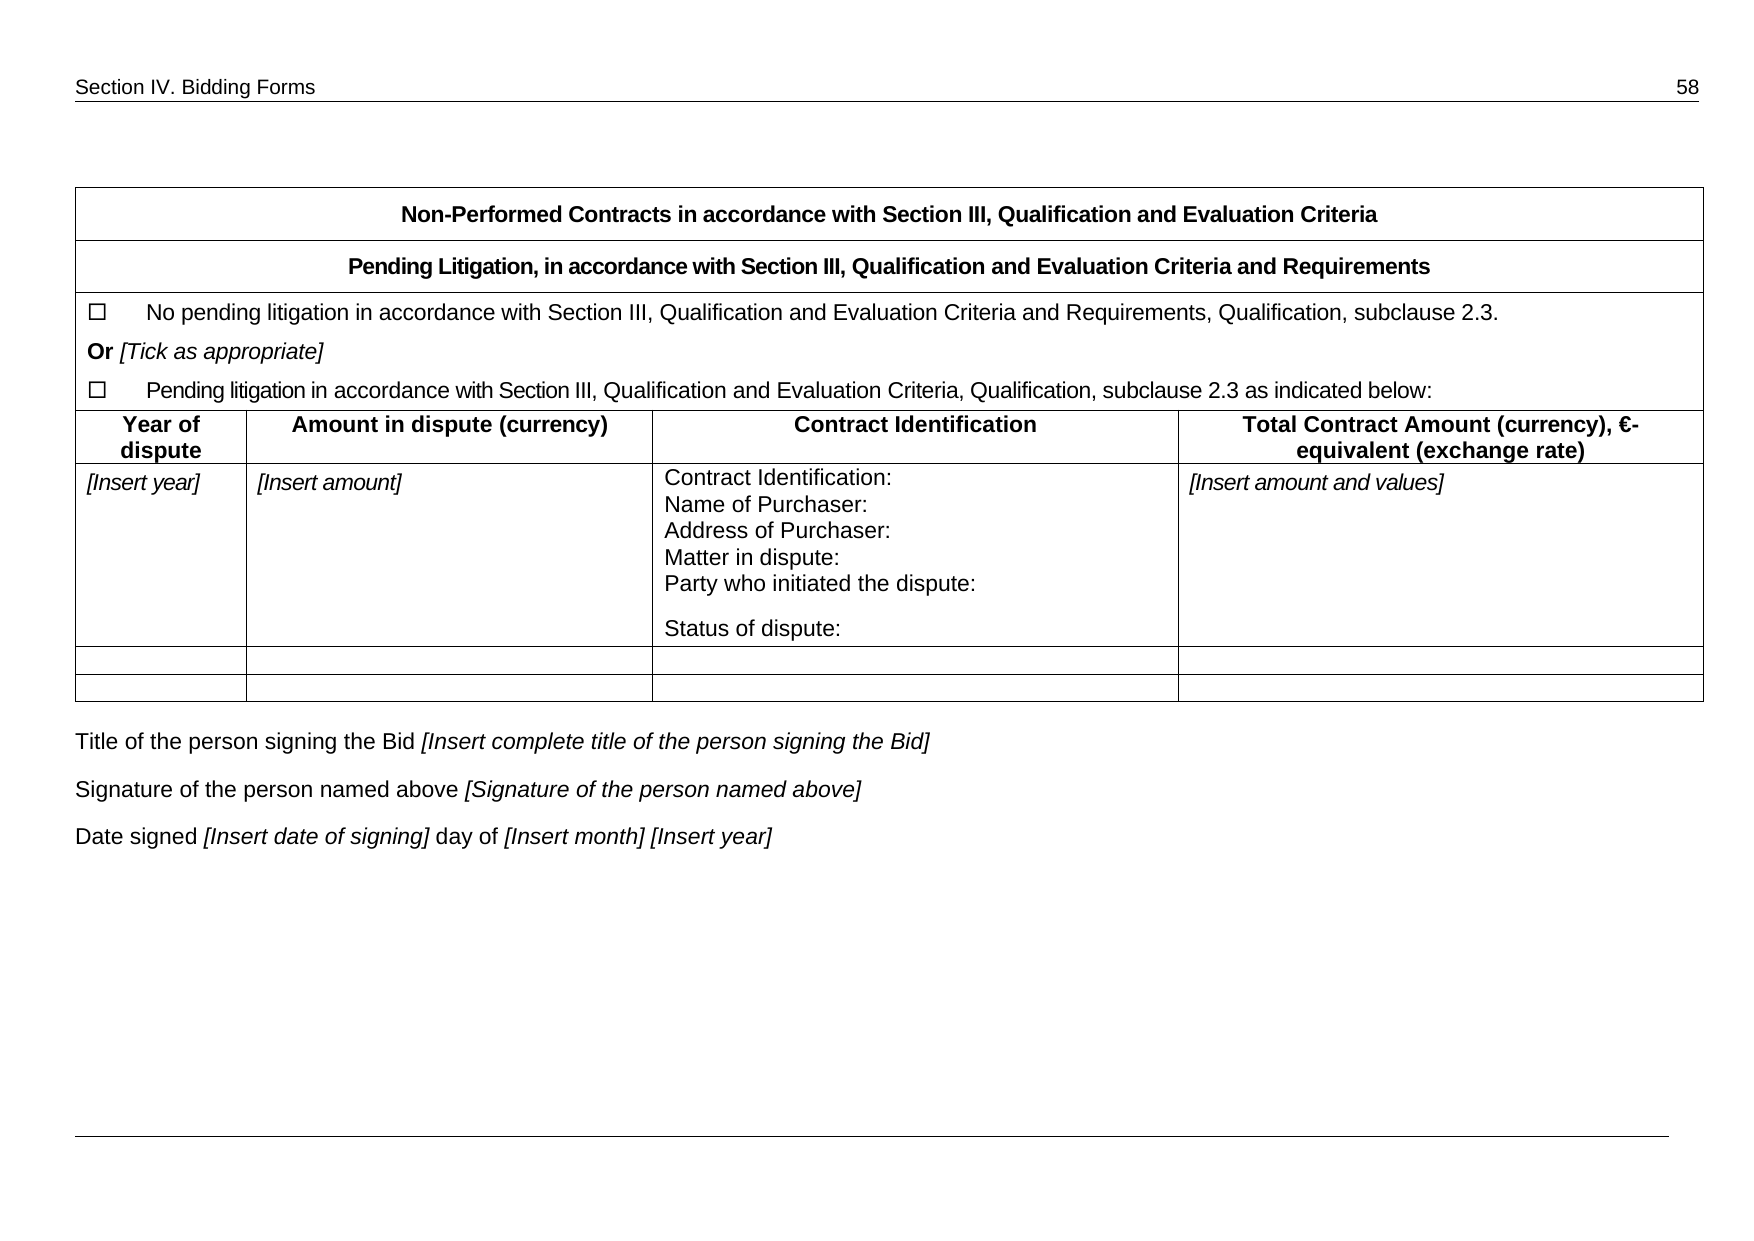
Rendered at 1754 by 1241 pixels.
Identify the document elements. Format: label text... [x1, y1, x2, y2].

table_cell [Insert year] [76, 464, 246, 646]
table_cell Total Contract Amount (currency), €-equivalent (exchange rate) [1179, 411, 1703, 463]
table_cell [653, 647, 1178, 673]
table_cell [247, 675, 652, 701]
text Date signed [Insert date of signing] day of [Insert month] [Insert year] [75, 823, 1679, 849]
table_cell Contract Identification [653, 411, 1178, 463]
text Title of the person signing the Bid [Insert complete title of the person signing the Bid] [75, 728, 1679, 755]
table_cell Contract Identification: Name of Purchaser: Address of Purchaser: Matter in dispute: Party who initiated the dispute: Status of dispute: [653, 464, 1178, 646]
table_cell [247, 647, 652, 673]
table_cell [1179, 675, 1703, 701]
table_cell No pending litigation in accordance with Section III, Qualification and Evaluation Criteria and Requirements, Qualification, subclause 2.3. Or [Tick as appropriate] Pending litigation in accordance with Section III, Qualification and Evaluation Criteria, Qualification, subclause 2.3 as indicated below: [76, 293, 1703, 409]
table_cell [Insert amount] [247, 464, 652, 646]
table_header Non-Performed Contracts in accordance with Section III, Qualification and Evaluation Criteria [76, 188, 1703, 239]
text Signature of the person named above [Signature of the person named above] [75, 776, 1679, 802]
table_cell [1179, 647, 1703, 673]
table_cell Amount in dispute (currency) [247, 411, 652, 463]
table_cell [653, 675, 1178, 701]
table_cell [Insert amount and values] [1179, 464, 1703, 646]
table_cell Pending Litigation, in accordance with Section III, Qualification and Evaluation Criteria and Requirements [76, 241, 1703, 292]
table_cell [76, 647, 246, 673]
table_cell [76, 675, 246, 701]
table_cell Year of dispute [76, 411, 246, 463]
